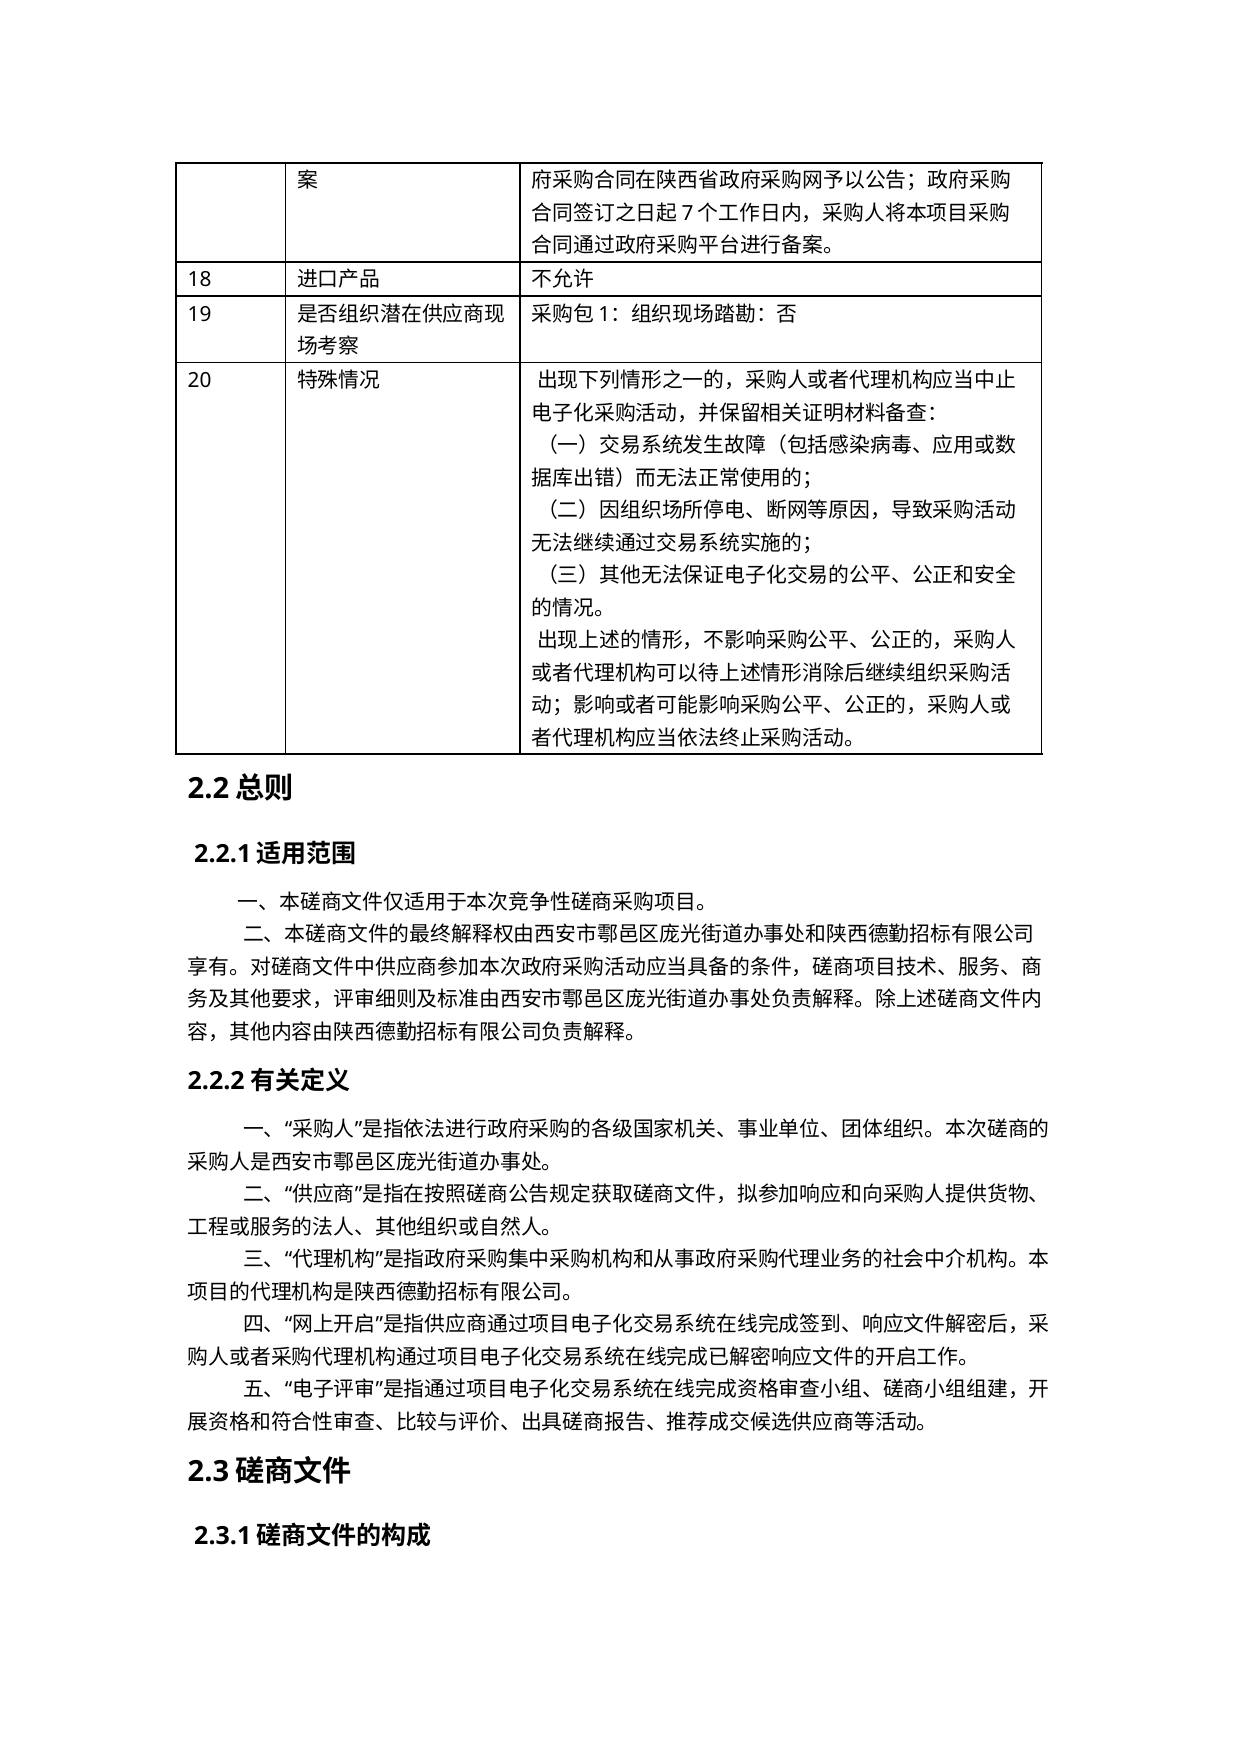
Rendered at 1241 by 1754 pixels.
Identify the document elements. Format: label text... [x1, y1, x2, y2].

text 二、本磋商文件的最终解释权由西安市鄠邑区庞光街道办事处和陕西德勤招标有限公司享有。对磋商文件中供应商参加本次政府采购活动应当具备的条件，磋商项目技术、服务、商务及其他要求，评审细则及标准由西安市鄠邑区庞光街道办事处负责解释。除上述磋商文件内容，其他内容由陕西德勤招标有限公司负责解释。 [187, 917, 1053, 1047]
text 2.2.2有关定义 [187, 1047, 1053, 1112]
text 2.2.1适用范围 [187, 820, 1053, 885]
text 二、“供应商”是指在按照磋商公告规定获取磋商文件，拟参加响应和向采购人提供货物、工程或服务的法人、其他组织或自然人。 [187, 1177, 1053, 1242]
text 一、本磋商文件仅适用于本次竞争性磋商采购项目。 [187, 885, 1053, 917]
text 2.3.1磋商文件的构成 [187, 1502, 1053, 1567]
text 2.2总则 [187, 755, 1053, 820]
table_cell 特殊情况 [286, 363, 519, 753]
text 五、“电子评审”是指通过项目电子化交易系统在线完成资格审查小组、磋商小组组建，开展资格和符合性审查、比较与评价、出具磋商报告、推荐成交候选供应商等活动。 [187, 1372, 1053, 1437]
table_cell 17 [177, 164, 285, 261]
table_cell 采购包1：组织现场踏勘：否 [521, 297, 1041, 362]
text 四、“网上开启”是指供应商通过项目电子化交易系统在线完成签到、响应文件解密后，采购人或者采购代理机构通过项目电子化交易系统在线完成已解密响应文件的开启工作。 [187, 1307, 1053, 1372]
table_cell 是否组织潜在供应商现场考察 [286, 297, 519, 362]
text 一、“采购人”是指依法进行政府采购的各级国家机关、事业单位、团体组织。本次磋商的采购人是西安市鄠邑区庞光街道办事处。 [187, 1112, 1053, 1177]
table_cell 18 [177, 263, 285, 295]
table_cell 出现下列情形之一的，采购人或者代理机构应当中止电子化采购活动，并保留相关证明材料备查： （一）交易系统发生故障（包括感染病毒、应用或数据库出错）而无法正常使用的； （二）因组织场所停电、断网等原因，导致采购活动无法继续通过交易系统实施的； （三）其他无法保证电子化交易的公平、公正和安全的情况。 出现上述的情形，不影响采购公平、公正的，采购人或者代理机构可以待上述情形消除后继续组织采购活动；影响或者可能影响采购公平、公正的，采购人或者代理机构应当依法终止采购活动。 [521, 363, 1041, 753]
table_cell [521, 164, 1041, 261]
text 三、“代理机构”是指政府采购集中采购机构和从事政府采购代理业务的社会中介机构。本项目的代理机构是陕西德勤招标有限公司。 [187, 1242, 1053, 1307]
table_cell 19 [177, 297, 285, 362]
text 2.3磋商文件 [187, 1437, 1053, 1502]
table_cell 进口产品 [286, 263, 519, 295]
table_cell 不允许 [521, 263, 1041, 295]
table_cell 政府采购合同公告、备案 [286, 164, 519, 261]
table_cell 20 [177, 363, 285, 753]
